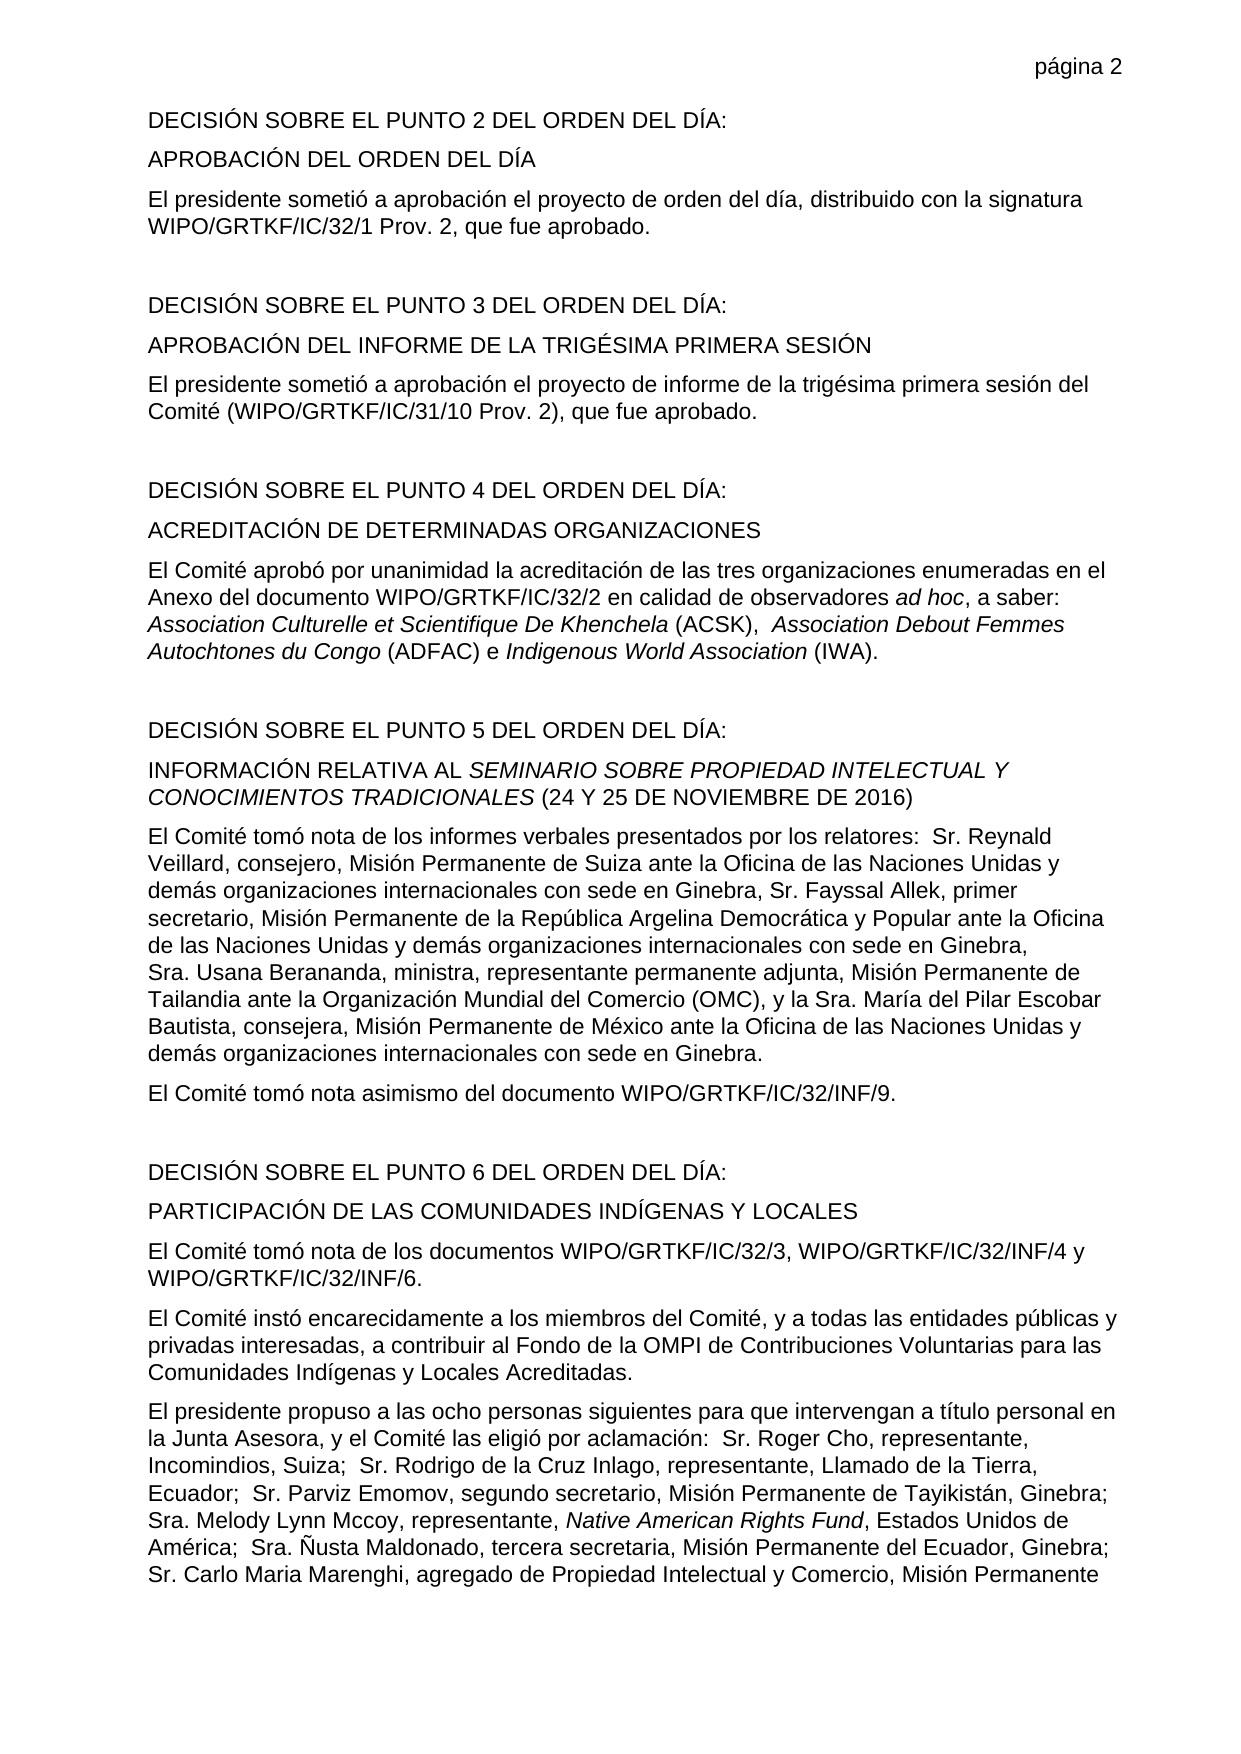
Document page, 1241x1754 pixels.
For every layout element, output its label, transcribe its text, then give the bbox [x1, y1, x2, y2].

text ACREDITACIÓN DE DETERMINADAS ORGANIZACIONES [148, 516, 1122, 543]
text El Comité tomó nota de los documentos WIPO/GRTKF/IC/32/3, WIPO/GRTKF/IC/32/INF/4 y WIPO/GRTKF/IC/32/INF/6. [148, 1237, 1122, 1291]
text DECISIÓN SOBRE EL PUNTO 2 DEL ORDEN DEL DÍA: [148, 106, 1122, 133]
text El Comité tomó nota asimismo del documento WIPO/GRTKF/IC/32/INF/9. [148, 1079, 1122, 1106]
text DECISIÓN SOBRE EL PUNTO 4 DEL ORDEN DEL DÍA: [148, 477, 1122, 504]
text DECISIÓN SOBRE EL PUNTO 3 DEL ORDEN DEL DÍA: [148, 291, 1122, 318]
text APROBACIÓN DEL INFORME DE LA TRIGÉSIMA PRIMERA SESIÓN [148, 331, 1122, 358]
text APROBACIÓN DEL ORDEN DEL DÍA [148, 145, 1122, 172]
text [148, 1397, 1122, 1587]
text El Comité aprobó por unanimidad la acreditación de las tres organizaciones enumeradas en el Anexo del documento WIPO/GRTKF/IC/32/2 en calidad de observadores ad hoc, a saber: Association Culturelle et Scientifique De Khenchela (ACSK), Association Debout Femmes Autochtones du Congo (ADFAC) e Indigenous World Association (IWA). [148, 556, 1122, 664]
text PARTICIPACIÓN DE LAS COMUNIDADES INDÍGENAS Y LOCALES [148, 1197, 1122, 1224]
text El presidente sometió a aprobación el proyecto de orden del día, distribuido con la signatura WIPO/GRTKF/IC/32/1 Prov. 2, que fue aprobado. [148, 185, 1122, 239]
text DECISIÓN SOBRE EL PUNTO 6 DEL ORDEN DEL DÍA: [148, 1158, 1122, 1185]
text El Comité instó encarecidamente a los miembros del Comité, y a todas las entidades públicas y privadas interesadas, a contribuir al Fondo de la OMPI de Contribuciones Voluntarias para las Comunidades Indígenas y Locales Acreditadas. [148, 1304, 1122, 1385]
text DECISIÓN SOBRE EL PUNTO 5 DEL ORDEN DEL DÍA: [148, 716, 1122, 743]
text El Comité tomó nota de los informes verbales presentados por los relatores: Sr. Reynald Veillard, consejero, Misión Permanente de Suiza ante la Oficina de las Naciones Unidas y demás organizaciones internacionales con sede en Ginebra, Sr. Fayssal Allek, primer secretario, Misión Permanente de la República Argelina Democrática y Popular ante la Oficina de las Naciones Unidas y demás organizaciones internacionales con sede en Ginebra, Sra. Usana Berananda, ministra, representante permanente adjunta, Misión Permanente de Tailandia ante la Organización Mundial del Comercio (OMC), y la Sra. María del Pilar Escobar Bautista, consejera, Misión Permanente de México ante la Oficina de las Naciones Unidas y demás organizaciones internacionales con sede en Ginebra. [148, 822, 1122, 1066]
text INFORMACIÓN RELATIVA AL SEMINARIO SOBRE PROPIEDAD INTELECTUAL Y CONOCIMIENTOS TRADICIONALES (24 Y 25 DE NOVIEMBRE DE 2016) [148, 756, 1122, 810]
text El presidente sometió a aprobación el proyecto de informe de la trigésima primera sesión del Comité (WIPO/GRTKF/IC/31/10 Prov. 2), que fue aprobado. [148, 370, 1122, 424]
